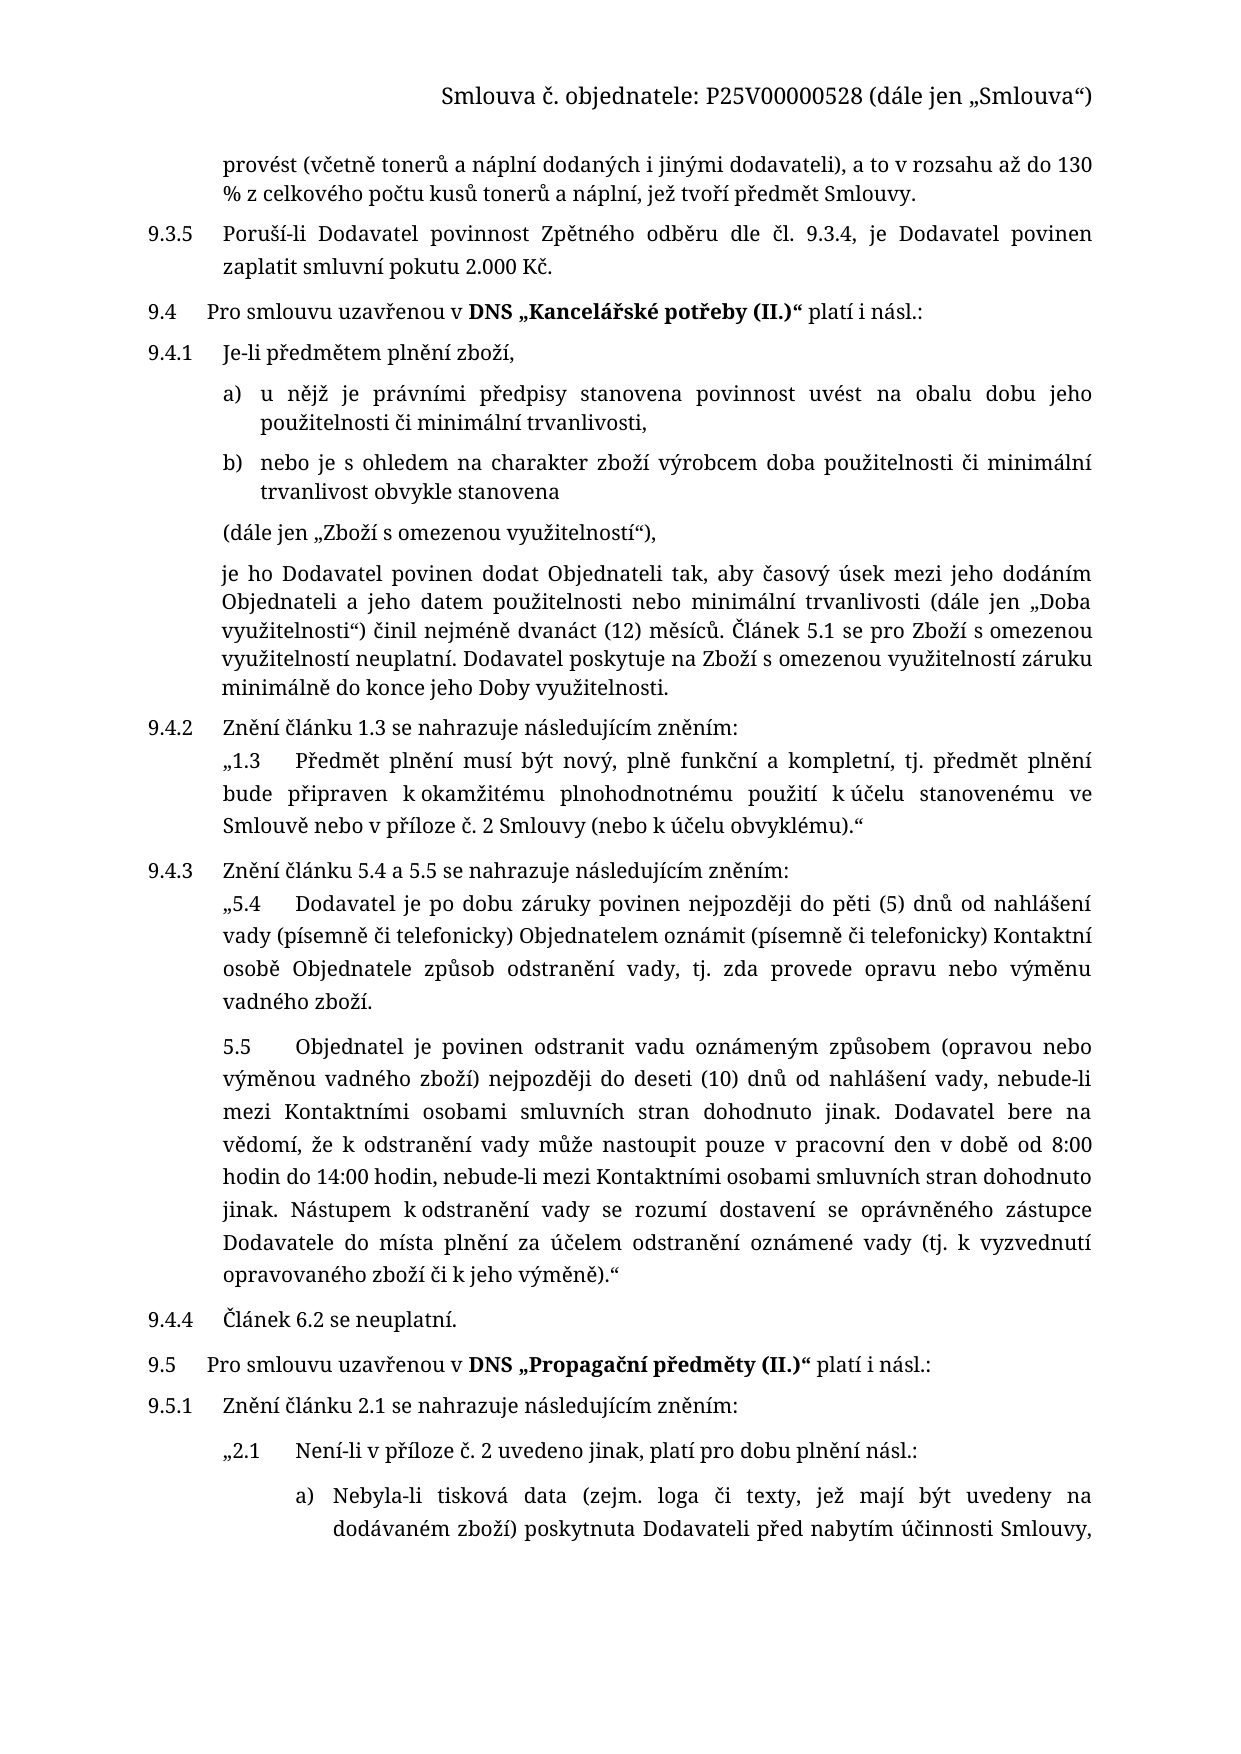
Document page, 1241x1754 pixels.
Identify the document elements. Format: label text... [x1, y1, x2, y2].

list Znění článku 1.3 se nahrazuje následujícím zněním: [148, 713, 1093, 742]
text (dále jen „Zboží s omezenou využitelností“), [223, 518, 1093, 546]
list „2.1 Není-li v příloze č. 2 uvedeno jinak, platí pro dobu plnění násl.: [223, 1436, 1093, 1465]
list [295, 1482, 1093, 1543]
list Pro smlouvu uzavřenou v DNS „Propagační předměty (II.)“ platí i násl.: [148, 1350, 1093, 1379]
list 5.5 Objednatel je povinen odstranit vadu oznámeným způsobem (opravou nebo výměnou vadného zboží) nejpozději do deseti (10) dnů od nahlášení vady, nebude-li mezi Kontaktními osobami smluvních stran dohodnuto jinak. Dodavatel bere na vědomí, že k odstranění vady může nastoupit pouze v pracovní den v době od 8:00 hodin do 14:00 hodin, nebude-li mezi Kontaktními osobami smluvních stran dohodnuto jinak. Nástupem k odstranění vady se rozumí dostavení se oprávněného zástupce Dodavatele do místa plnění za účelem odstranění oznámené vady (tj. k vyzvednutí opravovaného zboží či k jeho výměně).“ [223, 1032, 1093, 1289]
list Znění článku 2.1 se nahrazuje následujícím zněním: [148, 1391, 1093, 1420]
list u nějž je právními předpisy stanovena povinnost uvést na obalu dobu jeho použitelnosti či minimální trvanlivosti, [223, 379, 1093, 436]
list Článek 6.2 se neuplatní. [148, 1305, 1093, 1334]
list Poruší-li Dodavatel povinnost Zpětného odběru dle čl. 9.3.4, je Dodavatel povinen zaplatit smluvní pokutu 2.000 Kč. [148, 219, 1093, 281]
list Znění článku 5.4 a 5.5 se nahrazuje následujícím zněním: [148, 856, 1093, 885]
list „1.3 Předmět plnění musí být nový, plně funkční a kompletní, tj. předmět plnění bude připraven k okamžitému plnohodnotnému použití k účelu stanovenému ve Smlouvě nebo v příloze č. 2 Smlouvy (nebo k účelu obvyklému).“ [223, 746, 1093, 840]
list „5.4 Dodavatel je po dobu záruky povinen nejpozději do pěti (5) dnů od nahlášení vady (písemně či telefonicky) Objednatelem oznámit (písemně či telefonicky) Kontaktní osobě Objednatele způsob odstranění vady, tj. zda provede opravu nebo výměnu vadného zboží. [223, 889, 1093, 1015]
list Pro smlouvu uzavřenou v DNS „Kancelářské potřeby (II.)“ platí i násl.: [148, 297, 1093, 326]
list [148, 150, 1093, 207]
list nebo je s ohledem na charakter zboží výrobcem doba použitelnosti či minimální trvanlivost obvykle stanovena [223, 448, 1093, 505]
list Je-li předmětem plnění zboží, [148, 338, 1093, 367]
text je ho Dodavatel povinen dodat Objednateli tak, aby časový úsek mezi jeho dodáním Objednateli a jeho datem použitelnosti nebo minimální trvanlivosti (dále jen „Doba využitelnosti“) činil nejméně dvanáct (12) měsíců. Článek 5.1 se pro Zboží s omezenou využitelností neuplatní. Dodavatel poskytuje na Zboží s omezenou využitelností záruku minimálně do konce jeho Doby využitelnosti. [221, 559, 1093, 701]
